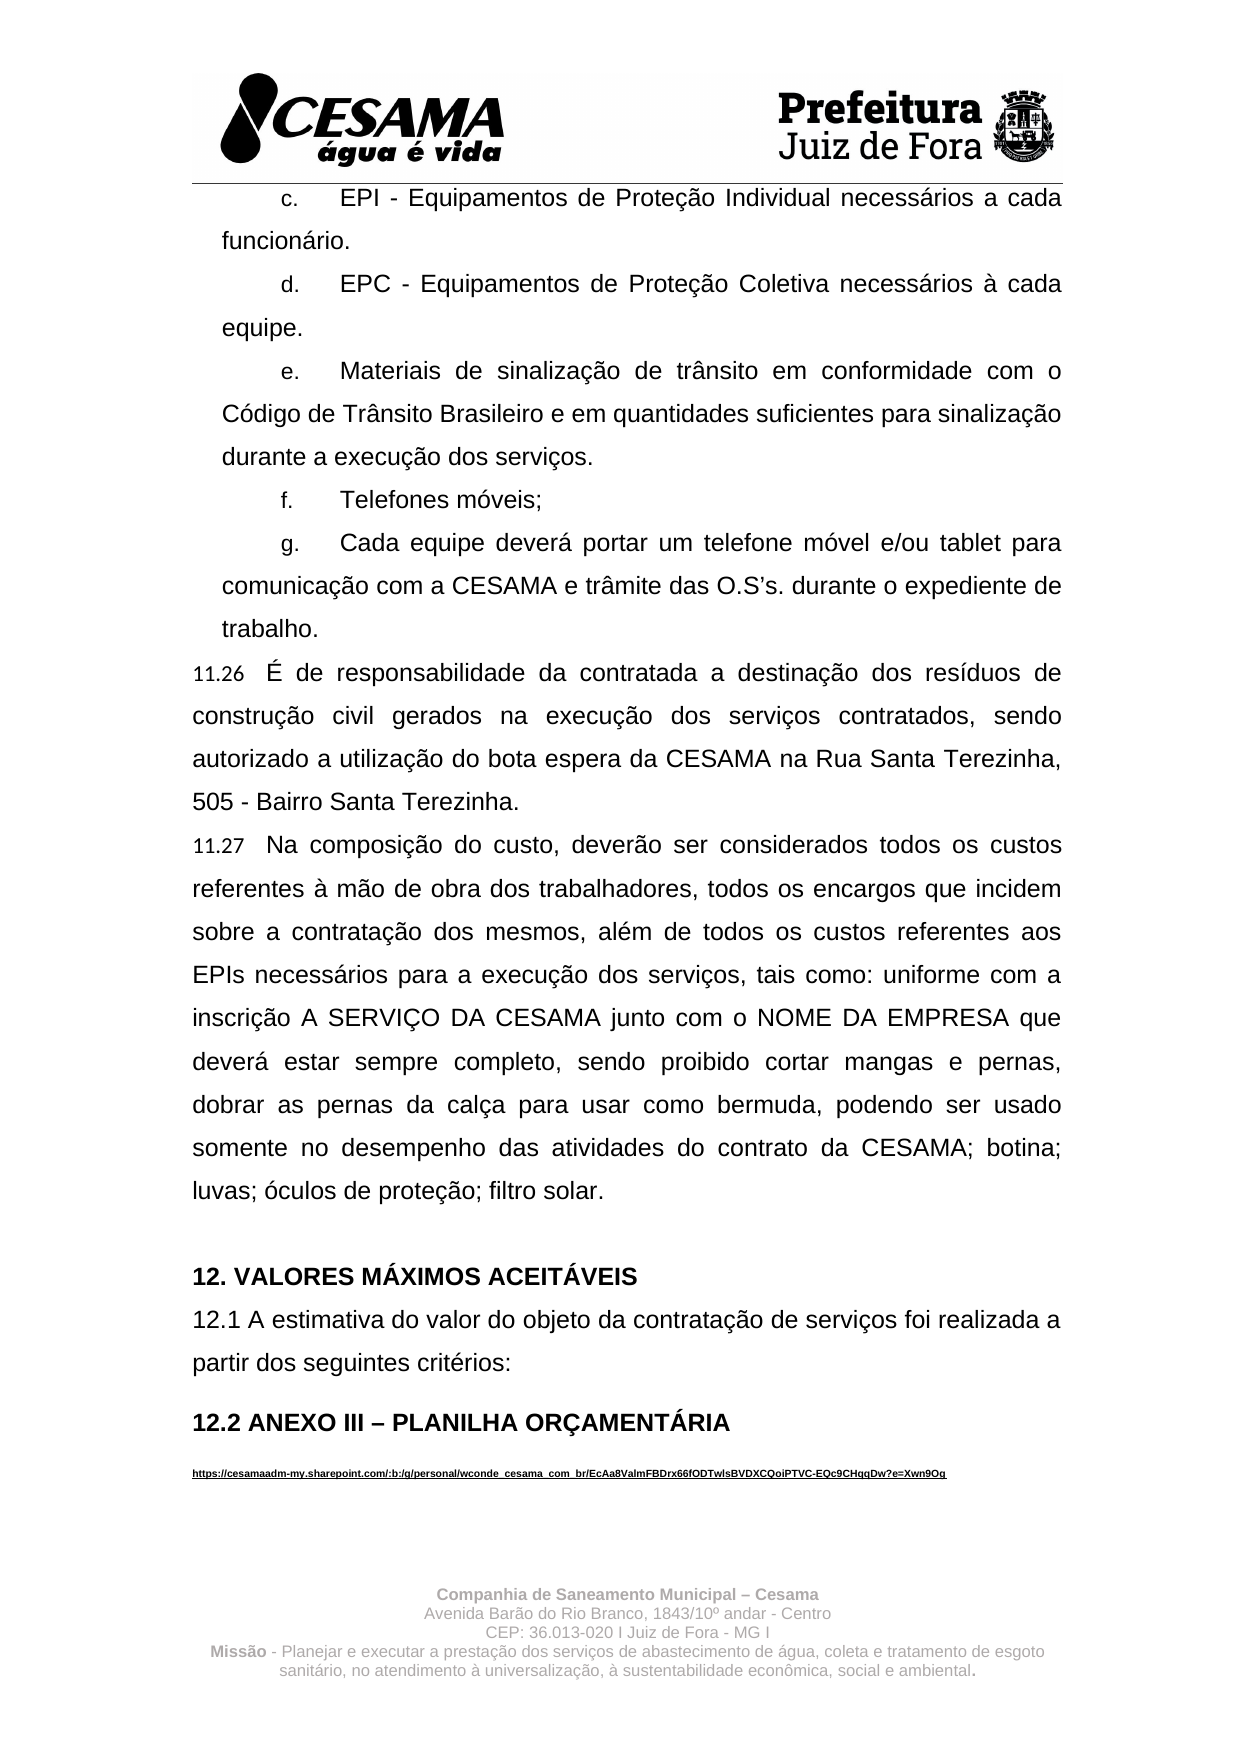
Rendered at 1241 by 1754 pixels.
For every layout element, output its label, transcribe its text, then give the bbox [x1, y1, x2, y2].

list É de responsabilidade da contratada a destinação dos resíduos de construção civil gerados na execução dos serviços contratados, sendo autorizado a utilização do bota espera da CESAMA na Rua Santa Terezinha, 505 - Bairro Santa Terezinha. [192, 657, 1063, 816]
text 12.1 A estimativa do valor do objeto da contratação de serviços foi realizada a partir dos seguintes critérios: [192, 1305, 1063, 1377]
picture [192, 73, 1063, 184]
text 12.2 ANEXO III – PLANILHA ORÇAMENTÁRIA [192, 1408, 1063, 1437]
list Telefones móveis; [222, 485, 1063, 514]
list Na composição do custo, deverão ser considerados todos os custos referentes à mão de obra dos trabalhadores, todos os encargos que incidem sobre a contratação dos mesmos, além de todos os custos referentes aos EPIs necessários para a execução dos serviços, tais como: uniforme com a inscrição A SERVIÇO DA CESAMA junto com o NOME DA EMPRESA que deverá estar sempre completo, sendo proibido cortar mangas e pernas, dobrar as pernas da calça para usar como bermuda, podendo ser usado somente no desempenho das atividades do contrato da CESAMA; botina; luvas; óculos de proteção; filtro solar. [192, 830, 1063, 1204]
list Materiais de sinalização de trânsito em conformidade com o Código de Trânsito Brasileiro e em quantidades suficientes para sinalização durante a execução dos serviços. [222, 356, 1063, 471]
text 12. VALORES MÁXIMOS ACEITÁVEIS [192, 1262, 1063, 1291]
list Cada equipe deverá portar um telefone móvel e/ou tablet para comunicação com a CESAMA e trâmite das O.S’s. durante o expediente de trabalho. [222, 528, 1063, 643]
list EPC - Equipamentos de Proteção Coletiva necessários à cada equipe. [222, 269, 1063, 341]
list EPI - Equipamentos de Proteção Individual necessários a cada funcionário. [222, 184, 1063, 255]
